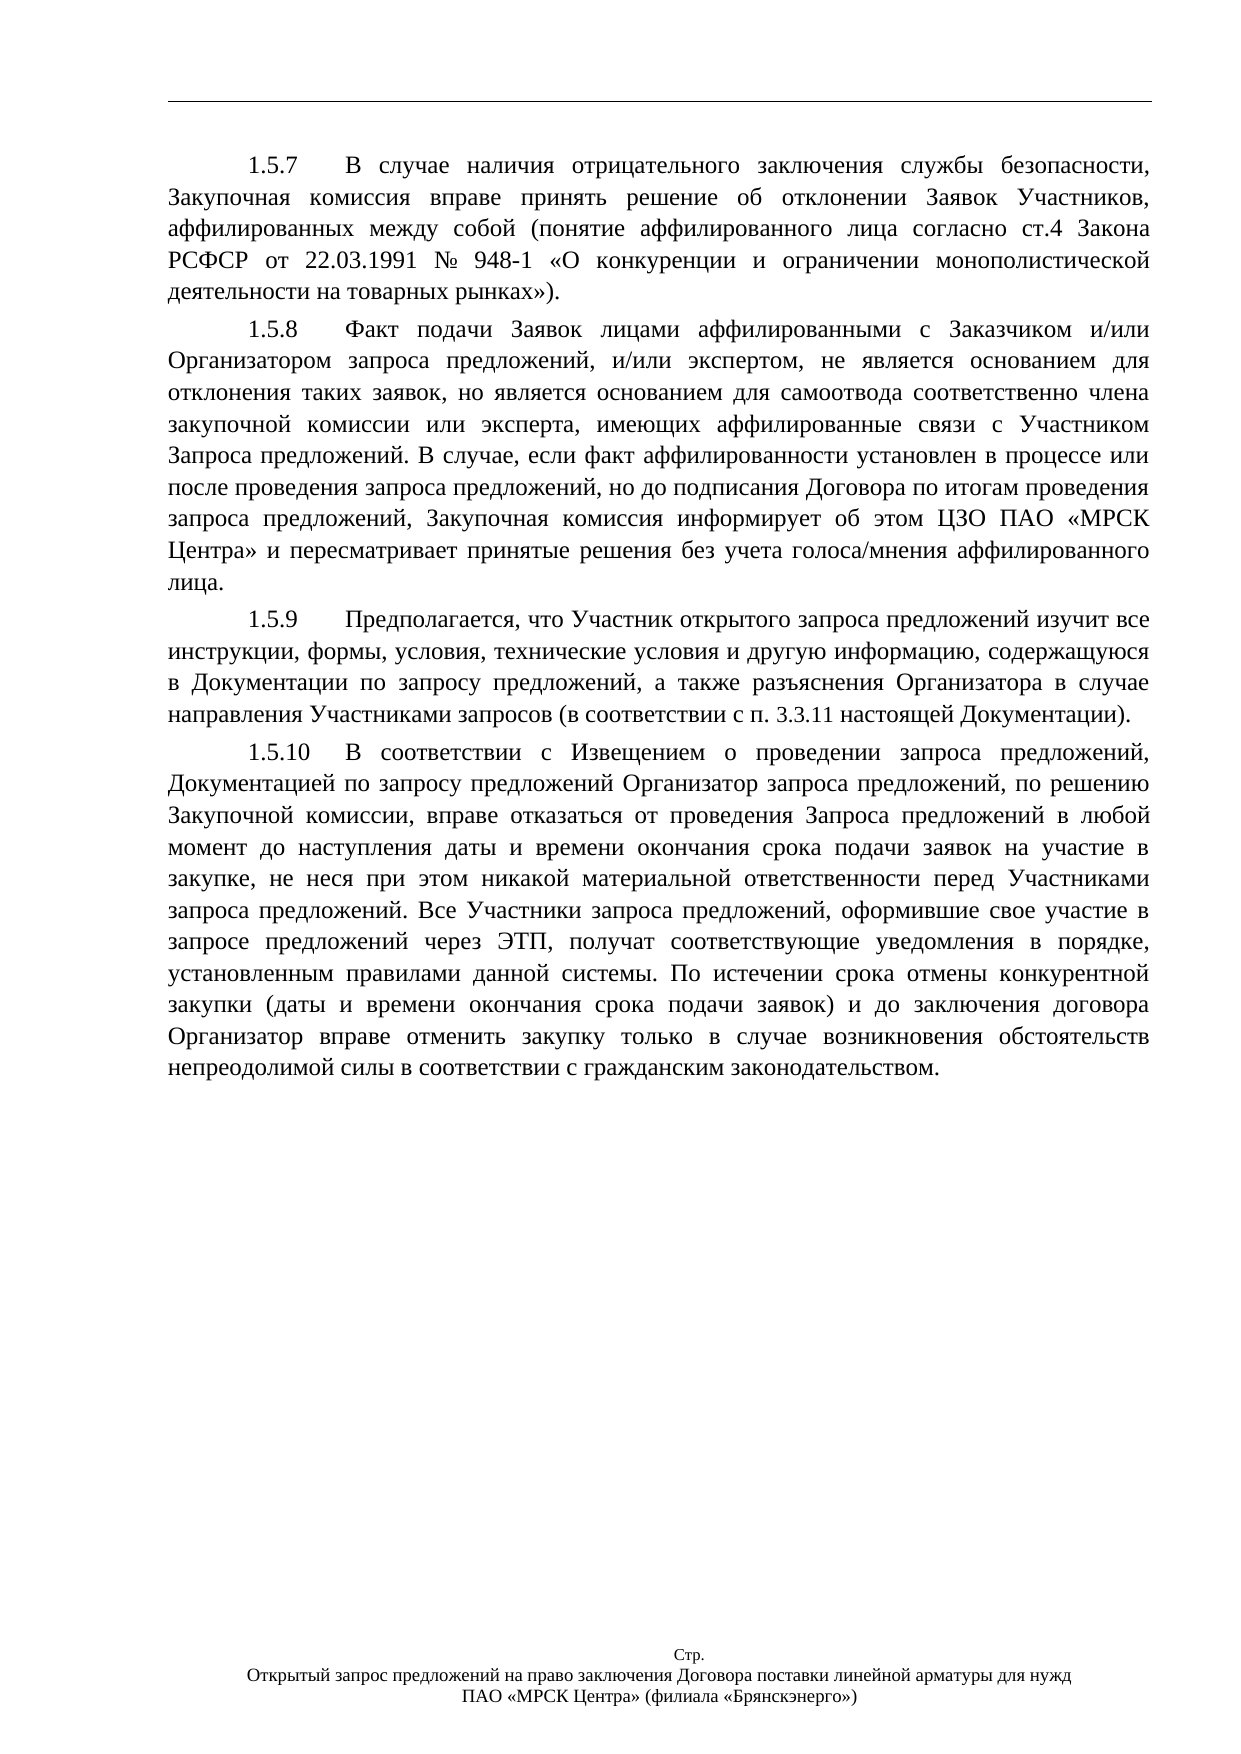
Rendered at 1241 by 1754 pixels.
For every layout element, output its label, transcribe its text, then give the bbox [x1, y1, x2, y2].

list Предполагается, что Участник открытого запроса предложений изучит все инструкции, формы, условия, технические условия и другую информацию, содержащуюся в Документации по запросу предложений, а также разъяснения Организатора в случае направления Участниками запросов (в соответствии с п. 3.3.11 настоящей Документации). [168, 604, 1150, 728]
list В соответствии с Извещением о проведении запроса предложений, Документацией по запросу предложений Организатор запроса предложений, по решению Закупочной комиссии, вправе отказаться от проведения Запроса предложений в любой момент до наступления даты и времени окончания срока подачи заявок на участие в закупке, не неся при этом никакой материальной ответственности перед Участниками запроса предложений. Все Участники запроса предложений, оформившие свое участие в запросе предложений через ЭТП, получат соответствующие уведомления в порядке, установленным правилами данной системы. По истечении срока отмены конкурентной закупки (даты и времени окончания срока подачи заявок) и до заключения договора Организатор вправе отменить закупку только в случае возникновения обстоятельств непреодолимой силы в соответствии с гражданским законодательством. [168, 737, 1150, 1081]
list В случае наличия отрицательного заключения службы безопасности, Закупочная комиссия вправе принять решение об отклонении Заявок Участников, аффилированных между собой (понятие аффилированного лица согласно ст.4 Закона РСФСР от 22.03.1991 № 948-1 «О конкуренции и ограничении монополистической деятельности на товарных рынках»). [168, 150, 1150, 305]
list Факт подачи Заявок лицами аффилированными с Заказчиком и/или Организатором запроса предложений, и/или экспертом, не является основанием для отклонения таких заявок, но является основанием для самоотвода соответственно члена закупочной комиссии или эксперта, имеющих аффилированные связи с Участником Запроса предложений. В случае, если факт аффилированности установлен в процессе или после проведения запроса предложений, но до подписания Договора по итогам проведения запроса предложений, Закупочная комиссия информирует об этом ЦЗО ПАО «МРСК Центра» и пересматривает принятые решения без учета голоса/мнения аффилированного лица. [168, 314, 1150, 595]
